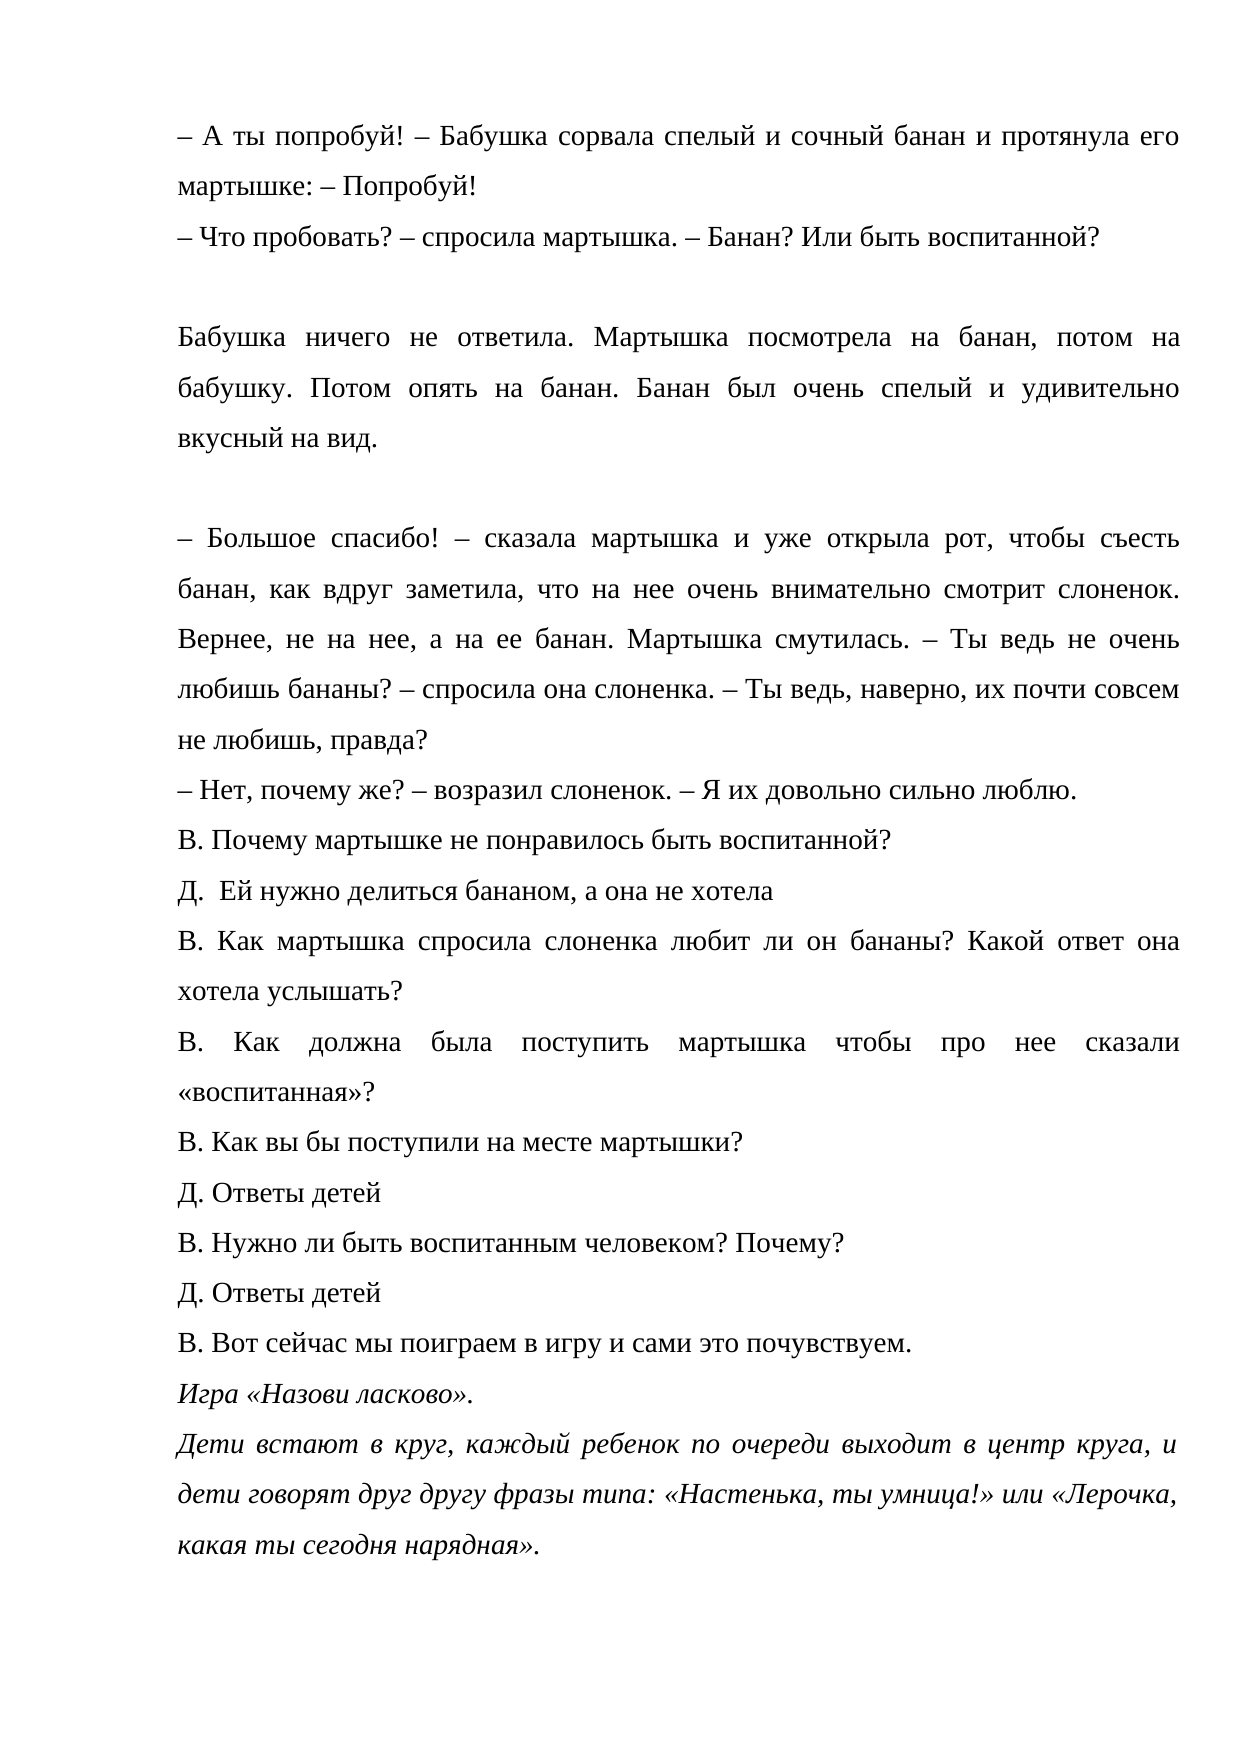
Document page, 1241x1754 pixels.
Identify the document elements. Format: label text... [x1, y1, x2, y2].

text – Нет, почему же? – возразил слоненок. – Я их довольно сильно люблю. [177, 772, 1181, 806]
text Д. Ответы детей [177, 1175, 1181, 1208]
text – Большое спасибо! – сказала мартышка и уже открыла рот, чтобы съесть банан, как вдруг заметила, что на нее очень внимательно смотрит слоненок. Вернее, не на нее, а на ее банан. Мартышка смутилась. – Ты ведь не очень любишь бананы? – спросила она слоненка. – Ты ведь, наверно, их почти совсем не любишь, правда? [177, 521, 1181, 755]
text В. Как должна была поступить мартышка чтобы про нее сказали «воспитанная»? [177, 1024, 1181, 1108]
text В. Как мартышка спросила слоненка любит ли он бананы? Какой ответ она хотела услышать? [177, 923, 1181, 1007]
text В. Как вы бы поступили на месте мартышки? [177, 1124, 1181, 1158]
text Д. Ответы детей [177, 1275, 1181, 1309]
text Бабушка ничего не ответила. Мартышка посмотрела на банан, потом на бабушку. Потом опять на банан. Банан был очень спелый и удивительно вкусный на вид. [177, 319, 1181, 453]
text В. Нужно ли быть воспитанным человеком? Почему? [177, 1225, 1181, 1258]
text – Что пробовать? – спросила мартышка. – Банан? Или быть воспитанной? [177, 219, 1181, 252]
text В. Вот сейчас мы поиграем в игру и сами это почувствуем. [177, 1326, 1181, 1359]
text Игра «Назови ласково». [177, 1376, 1181, 1409]
text Д. Ей нужно делиться бананом, а она не хотела [177, 873, 1181, 906]
text В. Почему мартышке не понравилось быть воспитанной? [177, 822, 1181, 856]
text Дети встают в круг, каждый ребенок по очереди выходит в центр круга, и дети говорят друг другу фразы типа: «Настенька, ты умница!» или «Лерочка, какая ты сегодня нарядная». [177, 1426, 1181, 1560]
text – А ты попробуй! – Бабушка сорвала спелый и сочный банан и протянула его мартышке: – Попробуй! [177, 118, 1181, 202]
